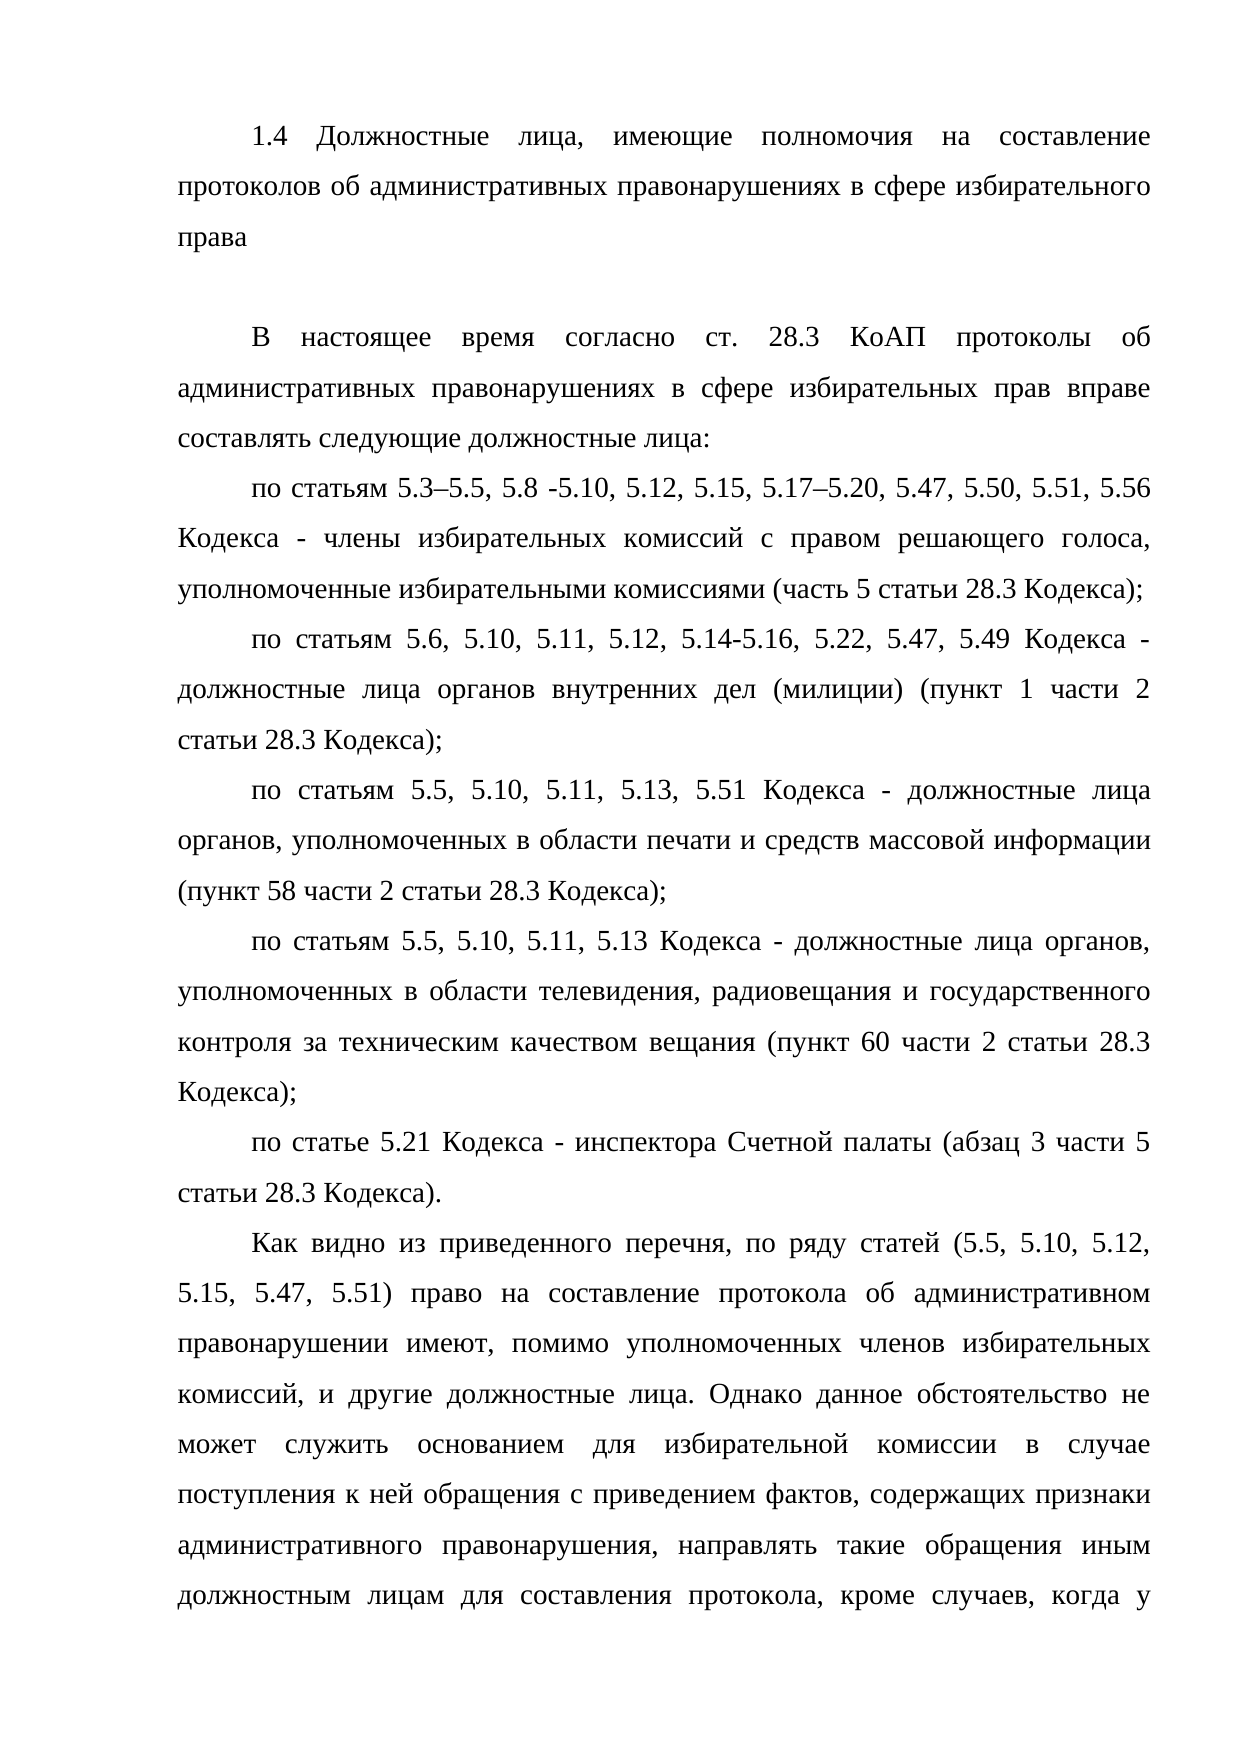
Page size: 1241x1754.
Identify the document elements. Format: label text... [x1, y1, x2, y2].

text В настоящее время согласно ст. 28.3 КоАП протоколы об административных правонарушениях в сфере избирательных прав вправе составлять следующие должностные лица: [177, 319, 1152, 453]
text 1.4 Должностные лица, имеющие полномочия на составление протоколов об административных правонарушениях в сфере избирательного права [177, 118, 1152, 252]
text по статьям 5.6, 5.10, 5.11, 5.12, 5.14-5.16, 5.22, 5.47, 5.49 Кодекса - должностные лица органов внутренних дел (милиции) (пункт 1 части 2 статьи 28.3 Кодекса); [177, 621, 1152, 755]
text по статье 5.21 Кодекса - инспектора Счетной палаты (абзац 3 части 5 статьи 28.3 Кодекса). [177, 1124, 1152, 1208]
text по статьям 5.3–5.5, 5.8 -5.10, 5.12, 5.15, 5.17–5.20, 5.47, 5.50, 5.51, 5.56 Кодекса - члены избирательных комиссий с правом решающего голоса, уполномоченные избирательными комиссиями (часть 5 статьи 28.3 Кодекса); [177, 470, 1152, 604]
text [177, 1225, 1152, 1611]
text по статьям 5.5, 5.10, 5.11, 5.13 Кодекса - должностные лица органов, уполномоченных в области телевидения, радиовещания и государственного контроля за техническим качеством вещания (пункт 60 части 2 статьи 28.3 Кодекса); [177, 923, 1152, 1108]
text по статьям 5.5, 5.10, 5.11, 5.13, 5.51 Кодекса - должностные лица органов, уполномоченных в области печати и средств массовой информации (пункт 58 части 2 статьи 28.3 Кодекса); [177, 772, 1152, 906]
